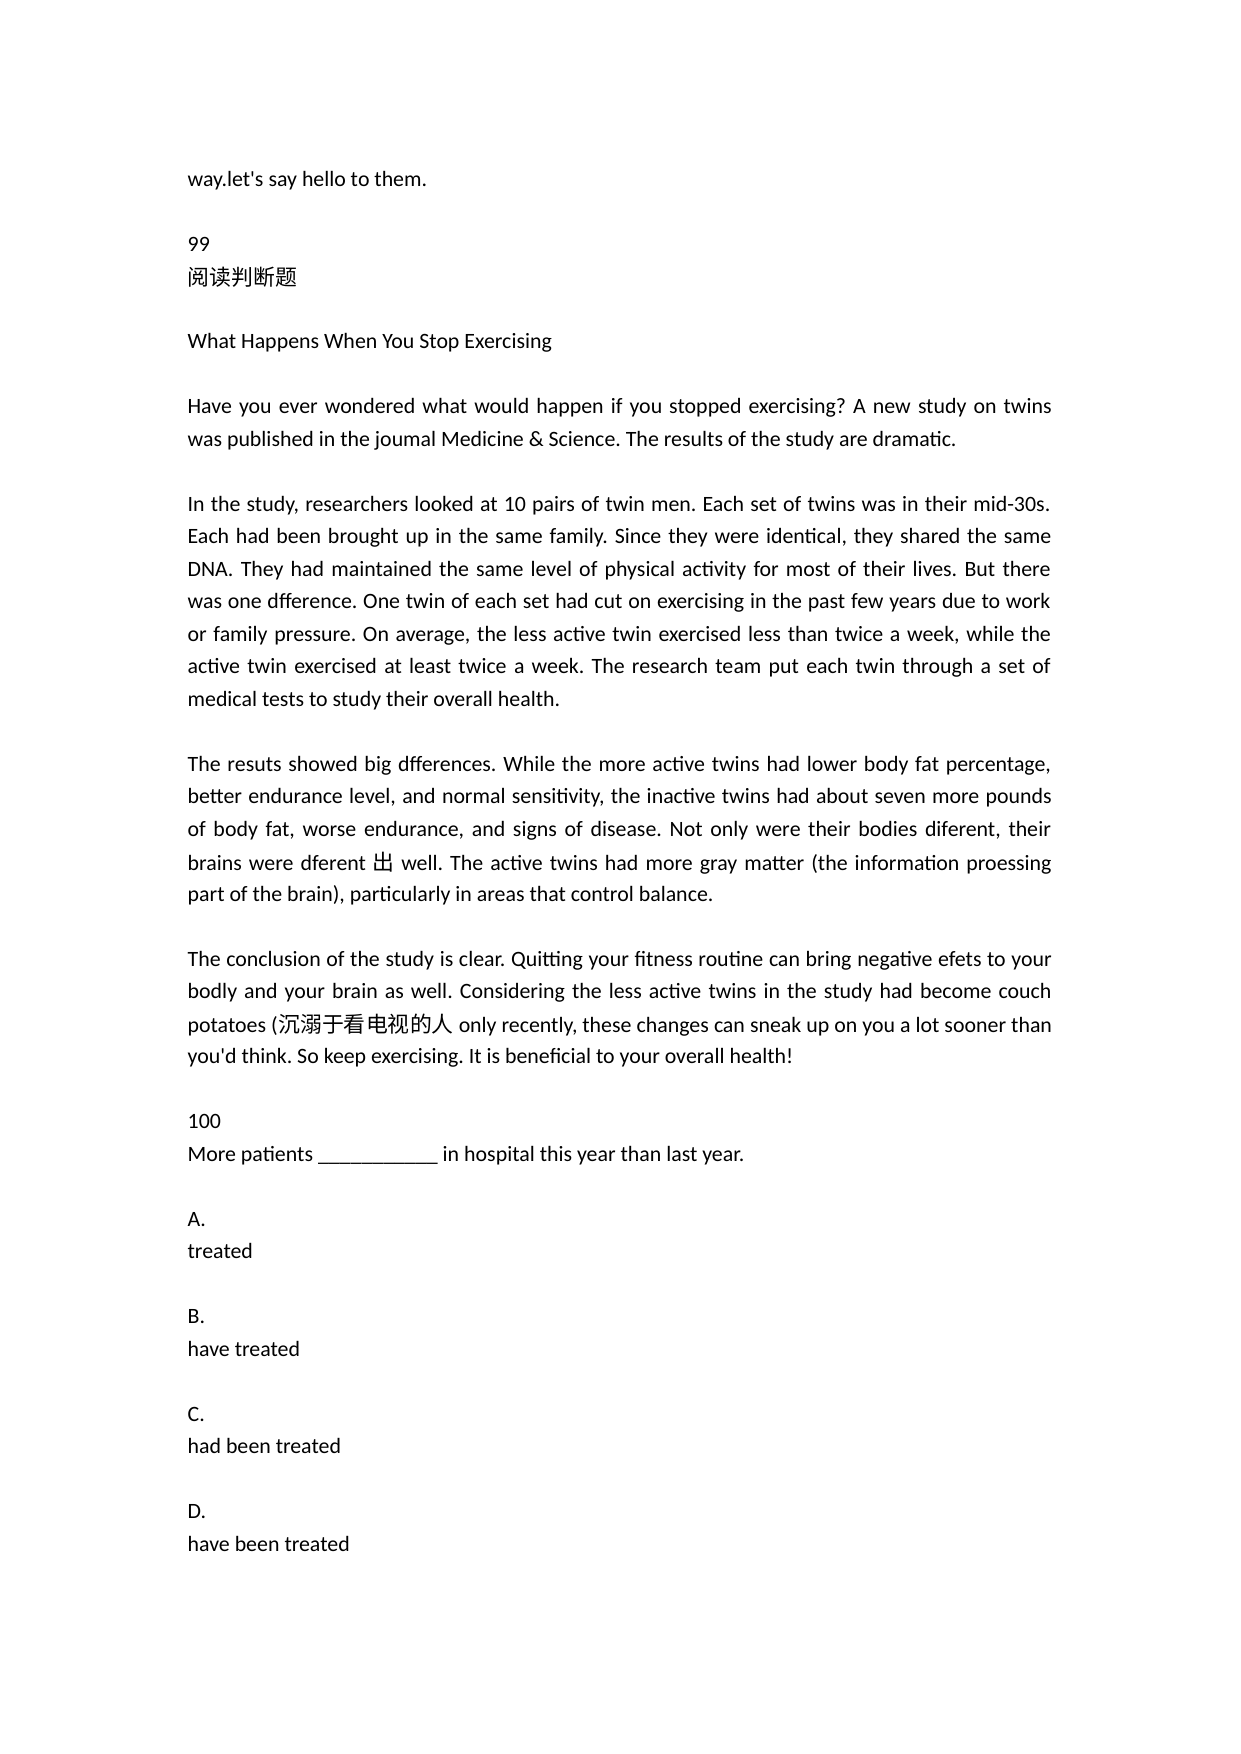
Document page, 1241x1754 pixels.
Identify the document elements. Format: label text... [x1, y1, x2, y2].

text What Happens When You Stop Exercising [187, 324, 1053, 357]
text 99 [187, 227, 1053, 259]
text The conclusion of the study is clear. Quitting your fitness routine can bring negative efets to your bodly and your brain as well. Considering the less active twins in the study had become couch potatoes (沉溺于看电视的人only recently, these changes can sneak up on you a lot sooner than you'd think. So keep exercising. It is beneficial to your overall health! [187, 942, 1053, 1072]
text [187, 162, 1053, 194]
text In the study, researchers looked at 10 pairs of twin men. Each set of twins was in their mid-30s. Each had been brought up in the same family. Since they were identical, they shared the same DNA. They had maintained the same level of physical activity for most of their lives. But there was one dfference. One twin of each set had cut on exercising in the past few years due to work or family pressure. On average, the less active twin exercised less than twice a week, while the active twin exercised at least twice a week. The research team put each twin through a set of medical tests to study their overall health. [187, 487, 1053, 714]
text B. [187, 1299, 1053, 1332]
text have been treated [187, 1527, 1053, 1559]
text Have you ever wondered what would happen if you stopped exercising? A new study on twins was published in the joumal Medicine & Science. The results of the study are dramatic. [187, 389, 1053, 454]
text treated [187, 1234, 1053, 1267]
text More patients ___________ in hospital this year than last year. [187, 1137, 1053, 1169]
text D. [187, 1494, 1053, 1527]
text The resuts showed big dfferences. While the more active twins had lower body fat percentage, better endurance level, and normal sensitivity, the inactive twins had about seven more pounds of body fat, worse endurance, and signs of disease. Not only were their bodies diferent, their brains were dferent出well. The active twins had more gray matter (the information proessing part of the brain), particularly in areas that control balance. [187, 747, 1053, 909]
text A. [187, 1202, 1053, 1234]
text 100 [187, 1104, 1053, 1137]
text have treated [187, 1332, 1053, 1364]
text C. [187, 1397, 1053, 1429]
text had been treated [187, 1429, 1053, 1462]
text 阅读判断题 [187, 259, 1053, 292]
